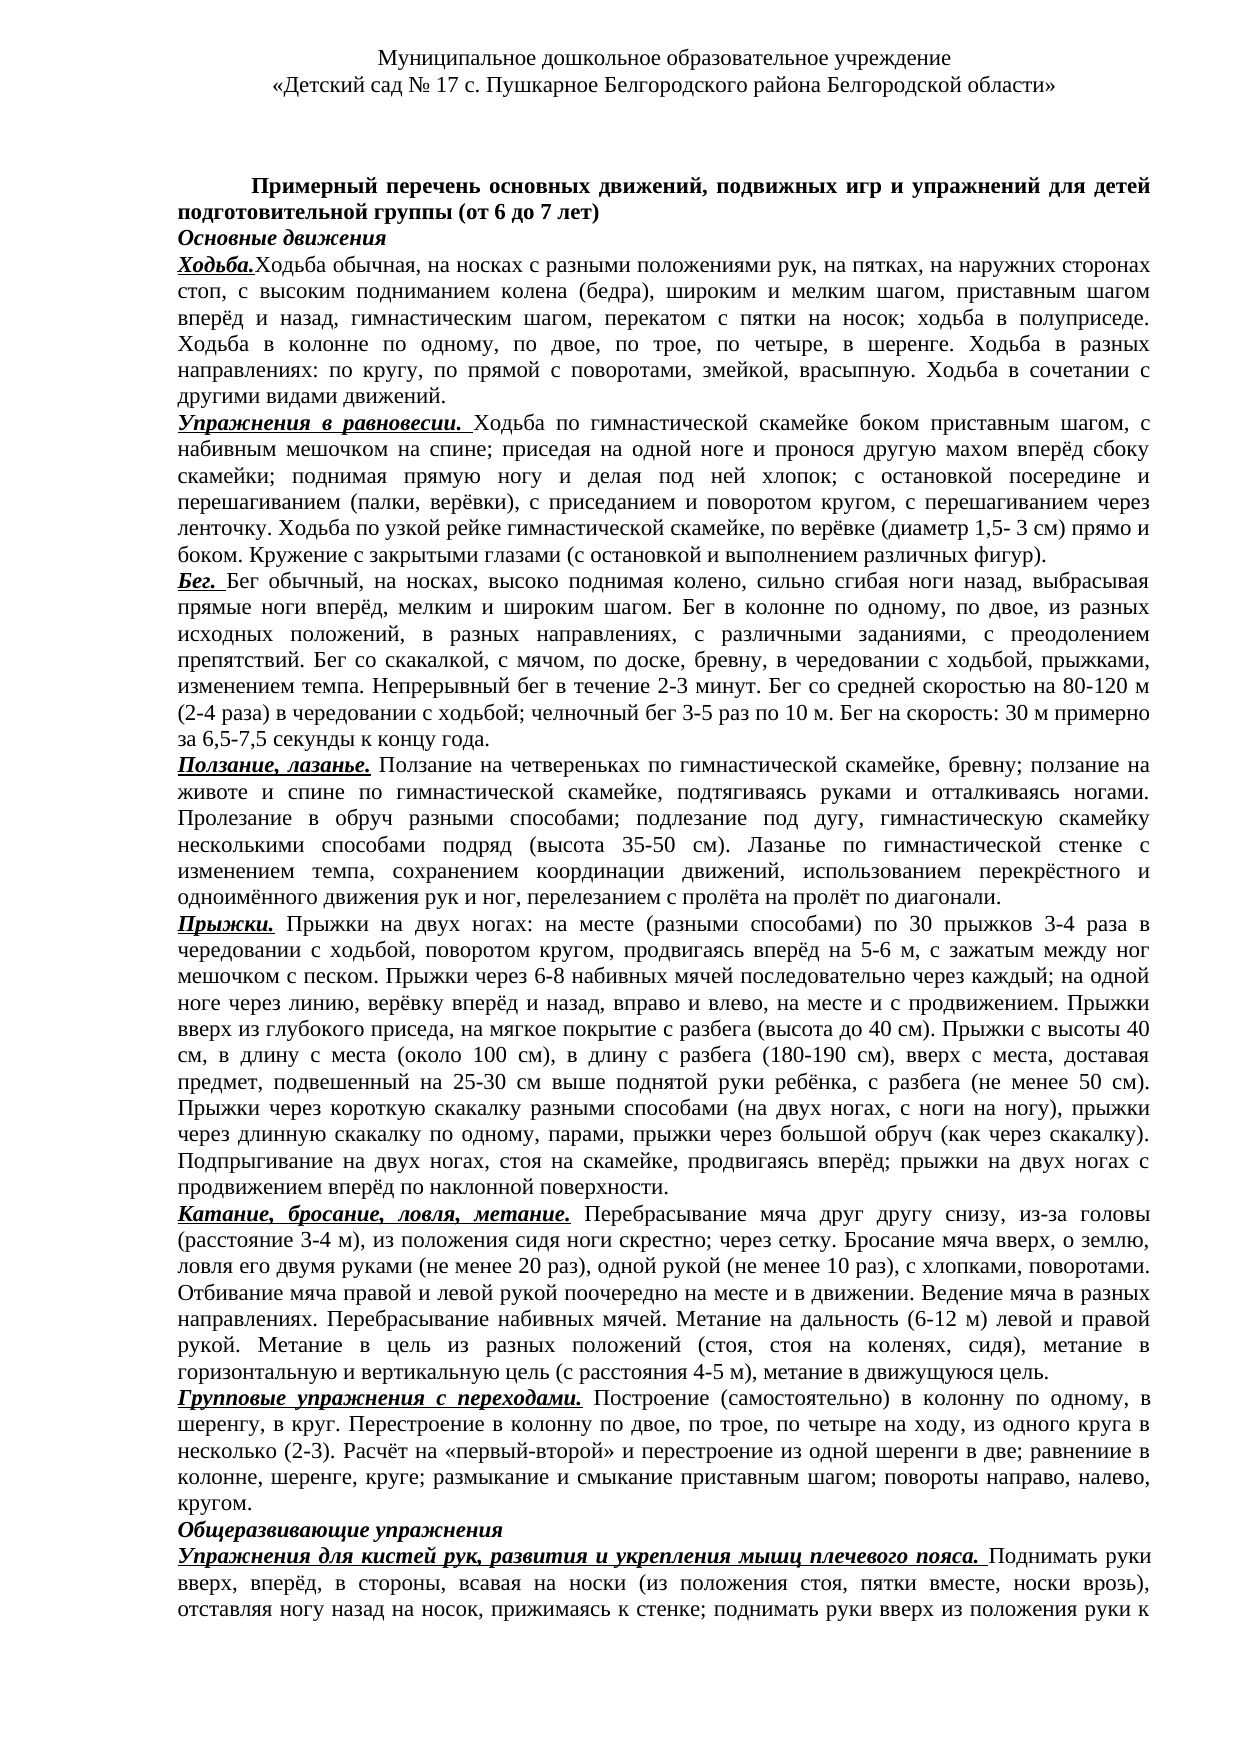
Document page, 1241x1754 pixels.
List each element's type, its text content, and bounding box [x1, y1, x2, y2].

text Ходьба.Ходьба обычная, на носках с разными положениями рук, на пятках, на наружних сторонах стоп, с высоким подниманием колена (бедра), широким и мелким шагом, приставным шагом вперёд и назад, гимнастическим шагом, перекатом с пятки на носок; ходьба в полуприседе. Ходьба в колонне по одному, по двое, по трое, по четыре, в шеренге. Ходьба в разных направлениях: по кругу, по прямой с поворотами, змейкой, врасыпную. Ходьба в сочетании с другими видами движений. [177, 251, 1152, 409]
text Ползание, лазанье. Ползание на четвереньках по гимнастической скамейке, бревну; ползание на животе и спине по гимнастической скамейке, подтягиваясь руками и отталкиваясь ногами. Пролезание в обруч разными способами; подлезание под дугу, гимнастическую скамейку несколькими способами подряд (высота 35-50 см). Лазанье по гимнастической стенке с изменением темпа, сохранением координации движений, использованием перекрёстного и одноимённого движения рук и ног, перелезанием с пролёта на пролёт по диагонали. [177, 752, 1152, 910]
text Бег. Бег обычный, на носках, высоко поднимая колено, сильно сгибая ноги назад, выбрасывая прямые ноги вперёд, мелким и широким шагом. Бег в колонне по одному, по двое, из разных исходных положений, в разных направлениях, с различными заданиями, с преодолением препятствий. Бег со скакалкой, с мячом, по доске, бревну, в чередовании с ходьбой, прыжками, изменением темпа. Непрерывный бег в течение 2-3 минут. Бег со средней скоростью на 80-120 м (2-4 раза) в чередовании с ходьбой; челночный бег 3-5 раз по 10 м. Бег на скорость: 30 м примерно за 6,5-7,5 секунды к концу года. [177, 567, 1152, 752]
text Упражнения в равновесии. Ходьба по гимнастической скамейке боком приставным шагом, с набивным мешочком на спине; приседая на одной ноге и пронося другую махом вперёд сбоку скамейки; поднимая прямую ногу и делая под ней хлопок; с остановкой посередине и перешагиванием (палки, верёвки), с приседанием и поворотом кругом, с перешагиванием через ленточку. Ходьба по узкой рейке гимнастической скамейке, по верёвке (диаметр 1,5- 3 см) прямо и боком. Кружение с закрытыми глазами (с остановкой и выполнением различных фигур). [177, 409, 1152, 567]
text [177, 1542, 1152, 1621]
text Групповые упражнения с переходами. Построение (самостоятельно) в колонну по одному, в шеренгу, в круг. Перестроение в колонну по двое, по трое, по четыре на ходу, из одного круга в несколько (2-3). Расчёт на «первый-второй» и перестроение из одной шеренги в две; равнениие в колонне, шеренге, круге; размыкание и смыкание приставным шагом; повороты направо, налево, кругом. [177, 1384, 1152, 1516]
text Общеразвивающие упражнения [177, 1516, 1152, 1542]
text Катание, бросание, ловля, метание. Перебрасывание мяча друг другу снизу, из-за головы (расстояние 3-4 м), из положения сидя ноги скрестно; через сетку. Бросание мяча вверх, о землю, ловля его двумя руками (не менее 20 раз), одной рукой (не менее 10 раз), с хлопками, поворотами. Отбивание мяча правой и левой рукой поочередно на месте и в движении. Ведение мяча в разных направлениях. Перебрасывание набивных мячей. Метание на дальность (6-12 м) левой и правой рукой. Метание в цель из разных положений (стоя, стоя на коленях, сидя), метание в горизонтальную и вертикальную цель (с расстояния 4-5 м), метание в движущуюся цель. [177, 1199, 1152, 1384]
text Основные движения [177, 224, 1152, 251]
text Прыжки. Прыжки на двух ногах: на месте (разными способами) по 30 прыжков 3-4 раза в чередовании с ходьбой, поворотом кругом, продвигаясь вперёд на 5-6 м, с зажатым между ног мешочком с песком. Прыжки через 6-8 набивных мячей последовательно через каждый; на одной ноге через линию, верёвку вперёд и назад, вправо и влево, на месте и с продвижением. Прыжки вверх из глубокого приседа, на мягкое покрытие с разбега (высота до 40 см). Прыжки с высоты 40 см, в длину с места (около 100 см), в длину с разбега (180-190 см), вверх с места, доставая предмет, подвешенный на 25-30 см выше поднятой руки ребёнка, с разбега (не менее 50 см). Прыжки через короткую скакалку разными способами (на двух ногах, с ноги на ногу), прыжки через длинную скакалку по одному, парами, прыжки через большой обруч (как через скакалку). Подпрыгивание на двух ногах, стоя на скамейке, продвигаясь вперёд; прыжки на двух ногах с продвижением вперёд по наклонной поверхности. [177, 910, 1152, 1199]
text Примерный перечень основных движений, подвижных игр и упражнений для детей подготовительной группы (от 6 до 7 лет) [177, 172, 1152, 224]
